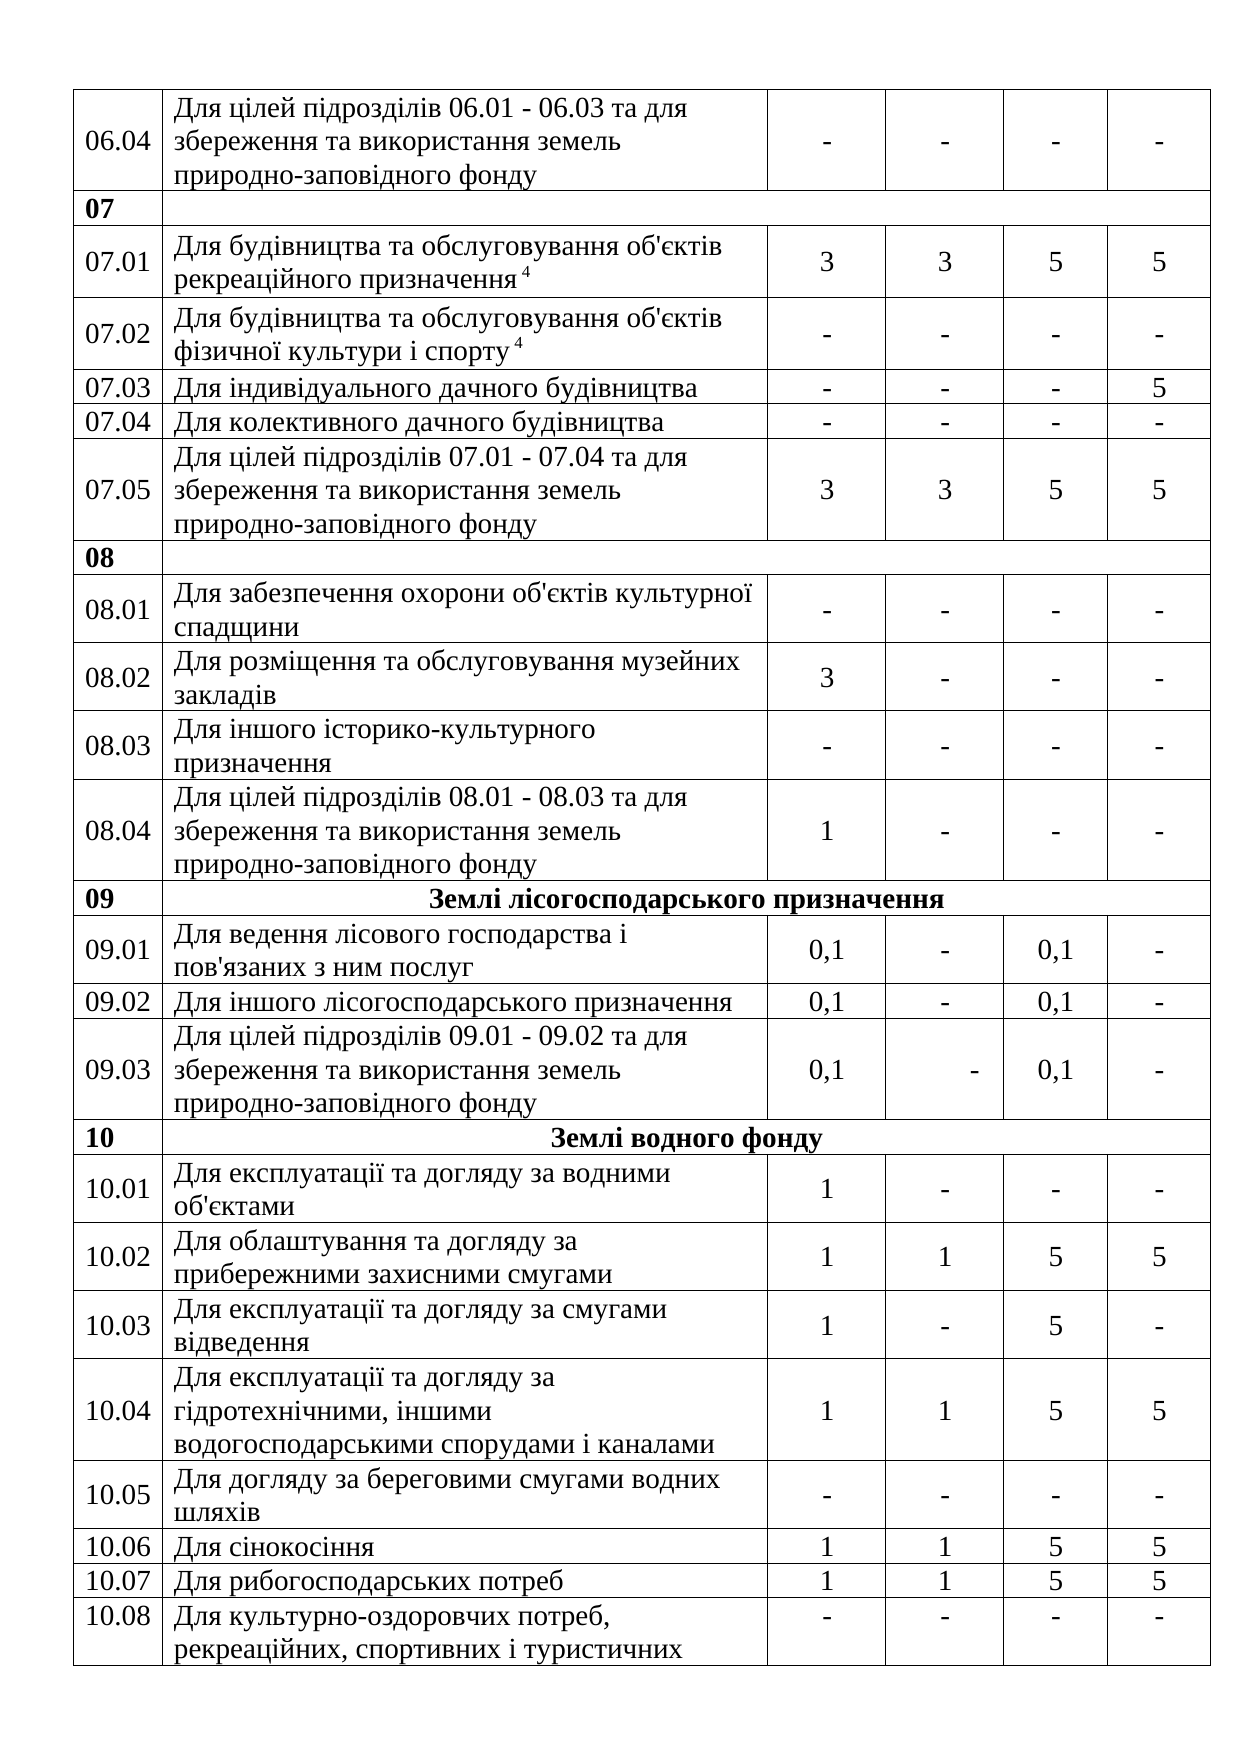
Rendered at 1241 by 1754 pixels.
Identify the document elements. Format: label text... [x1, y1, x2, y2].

table_cell 10 [74, 1120, 162, 1154]
table_cell - [1004, 90, 1107, 190]
table_cell 1 [768, 1291, 885, 1358]
table_cell 08.04 [74, 780, 162, 880]
table_cell 5 [1108, 1223, 1210, 1290]
table_cell 1 [768, 1155, 885, 1222]
table_cell Для сінокосіння [163, 1529, 767, 1562]
table_cell Для догляду за береговими смугами водних шляхів [163, 1461, 767, 1528]
table_cell 5 [1004, 1291, 1107, 1358]
table_cell 5 [1004, 1223, 1107, 1290]
table_cell - [1108, 1291, 1210, 1358]
table_cell 5 [1108, 1359, 1210, 1460]
table_cell 1 [886, 1223, 1003, 1290]
table_cell Для експлуатації та догляду за водними об'єктами [163, 1155, 767, 1222]
table_cell - [1108, 643, 1210, 710]
table_cell - [886, 984, 1003, 1017]
table_cell 10.04 [74, 1359, 162, 1460]
table_cell 08.01 [74, 575, 162, 642]
table_cell 07.04 [74, 404, 162, 438]
table_cell 1 [768, 1529, 885, 1562]
table_cell - [1108, 90, 1210, 190]
table_cell - [1004, 780, 1107, 880]
table_cell Для колективного дачного будівництва [163, 404, 767, 438]
table_cell 3 [768, 643, 885, 710]
table_cell 0,1 [768, 916, 885, 983]
table_cell 0,1 [768, 1019, 885, 1119]
table_cell - [1004, 1598, 1107, 1665]
table_cell - [886, 575, 1003, 642]
table_cell - [886, 370, 1003, 403]
table_cell 10.03 [74, 1291, 162, 1358]
table_cell Для цілей підрозділів 09.01 - 09.02 та для збереження та використання земель природно-заповідного фонду [163, 1019, 767, 1119]
table_cell 1 [768, 1564, 885, 1597]
table_cell 5 [1004, 226, 1107, 297]
table_cell - [1004, 1461, 1107, 1528]
table_cell 08.02 [74, 643, 162, 710]
table_cell 10.08 [74, 1598, 162, 1665]
table_cell - [768, 575, 885, 642]
table_cell 07.03 [74, 370, 162, 403]
table_cell - [886, 916, 1003, 983]
table_cell Землі лісогосподарського призначення [163, 881, 1210, 915]
table_cell 5 [1108, 1564, 1210, 1597]
table_cell - [1108, 916, 1210, 983]
table_cell Для ведення лісового господарства і пов'язаних з ним послуг [163, 916, 767, 983]
table_cell - [1004, 643, 1107, 710]
table_cell - [1004, 298, 1107, 369]
table_cell - [1004, 404, 1107, 438]
table_cell - [1004, 1155, 1107, 1222]
table_cell Для будівництва та обслуговування об'єктів фізичної культури і спорту 4 [163, 298, 767, 369]
table_cell - [1108, 1155, 1210, 1222]
table_cell 5 [1108, 439, 1210, 539]
table_cell 5 [1004, 1564, 1107, 1597]
table_cell - [1108, 1461, 1210, 1528]
table_cell - [886, 1155, 1003, 1222]
table_cell 1 [768, 1223, 885, 1290]
table_cell - [886, 643, 1003, 710]
table_cell 10.07 [74, 1564, 162, 1597]
table_cell 10.01 [74, 1155, 162, 1222]
table_cell - [1004, 711, 1107, 778]
table_cell 07.02 [74, 298, 162, 369]
table_cell Для іншого лісогосподарського призначення [163, 984, 767, 1017]
table_cell 09 [74, 881, 162, 915]
table_cell 08 [74, 541, 162, 574]
table_cell Для забезпечення охорони об'єктів культурної спадщини [163, 575, 767, 642]
table_cell Для цілей підрозділів 06.01 - 06.03 та для збереження та використання земель природно-заповідного фонду [163, 90, 767, 190]
table_cell Для іншого історико-культурного призначення [163, 711, 767, 778]
table_cell - [886, 1291, 1003, 1358]
table_cell 5 [1108, 1529, 1210, 1562]
table_cell 0,1 [768, 984, 885, 1017]
table_cell 5 [1004, 439, 1107, 539]
table_cell 3 [886, 226, 1003, 297]
table_cell - [1108, 711, 1210, 778]
table_cell 07.01 [74, 226, 162, 297]
table_cell 10.02 [74, 1223, 162, 1290]
table_cell [163, 541, 1210, 574]
table_cell - [1108, 780, 1210, 880]
table_cell - [1004, 575, 1107, 642]
table_cell - [886, 1598, 1003, 1665]
table_cell 07 [74, 191, 162, 225]
table_cell Для розміщення та обслуговування музейних закладів [163, 643, 767, 710]
table_cell 0,1 [1004, 1019, 1107, 1119]
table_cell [163, 1598, 767, 1665]
table_cell 5 [1108, 226, 1210, 297]
table_cell 1 [886, 1564, 1003, 1597]
table_cell 0,1 [1004, 984, 1107, 1017]
table_cell - [768, 1598, 885, 1665]
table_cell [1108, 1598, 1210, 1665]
table_cell Для облаштування та догляду за прибережними захисними смугами [163, 1223, 767, 1290]
table_cell - [886, 780, 1003, 880]
table_cell - [1108, 984, 1210, 1017]
table_cell 10.05 [74, 1461, 162, 1528]
table_cell - [886, 1461, 1003, 1528]
table_cell - [886, 404, 1003, 438]
table_cell - [1108, 575, 1210, 642]
table_cell - [768, 711, 885, 778]
table_cell - [768, 298, 885, 369]
table_cell 5 [1004, 1359, 1107, 1460]
table_cell 09.02 [74, 984, 162, 1017]
table_cell - [886, 90, 1003, 190]
table_cell 07.05 [74, 439, 162, 539]
table_cell Для будівництва та обслуговування об'єктів рекреаційного призначення 4 [163, 226, 767, 297]
table_cell 1 [768, 1359, 885, 1460]
table_cell - [886, 1019, 1003, 1119]
table_cell - [768, 90, 885, 190]
table_cell 1 [886, 1359, 1003, 1460]
table_cell - [1108, 1019, 1210, 1119]
table_cell - [1004, 370, 1107, 403]
table_cell Для рибогосподарських потреб [163, 1564, 767, 1597]
table_cell - [1108, 404, 1210, 438]
table_cell - [886, 711, 1003, 778]
table_cell 10.06 [74, 1529, 162, 1562]
table_cell 08.03 [74, 711, 162, 778]
table_cell [163, 191, 1210, 225]
table_cell 5 [1004, 1529, 1107, 1562]
table_cell Землі водного фонду [163, 1120, 1210, 1154]
table_cell Для експлуатації та догляду за смугами відведення [163, 1291, 767, 1358]
table_cell - [768, 404, 885, 438]
table_cell - [1108, 298, 1210, 369]
table_cell - [768, 1461, 885, 1528]
table_cell 06.04 [74, 90, 162, 190]
table_cell Для експлуатації та догляду за гідротехнічними, іншими водогосподарськими спорудами і каналами [163, 1359, 767, 1460]
table_cell 09.01 [74, 916, 162, 983]
table_cell 3 [886, 439, 1003, 539]
table_cell 5 [1108, 370, 1210, 403]
table_cell 3 [768, 439, 885, 539]
table_cell 1 [768, 780, 885, 880]
table_cell 0,1 [1004, 916, 1107, 983]
table_cell 3 [768, 226, 885, 297]
table_cell Для індивідуального дачного будівництва [163, 370, 767, 403]
table_cell Для цілей підрозділів 08.01 - 08.03 та для збереження та використання земель природно-заповідного фонду [163, 780, 767, 880]
table_cell - [886, 298, 1003, 369]
table_cell 1 [886, 1529, 1003, 1562]
table_cell 09.03 [74, 1019, 162, 1119]
table_cell - [768, 370, 885, 403]
table_cell Для цілей підрозділів 07.01 - 07.04 та для збереження та використання земель природно-заповідного фонду [163, 439, 767, 539]
